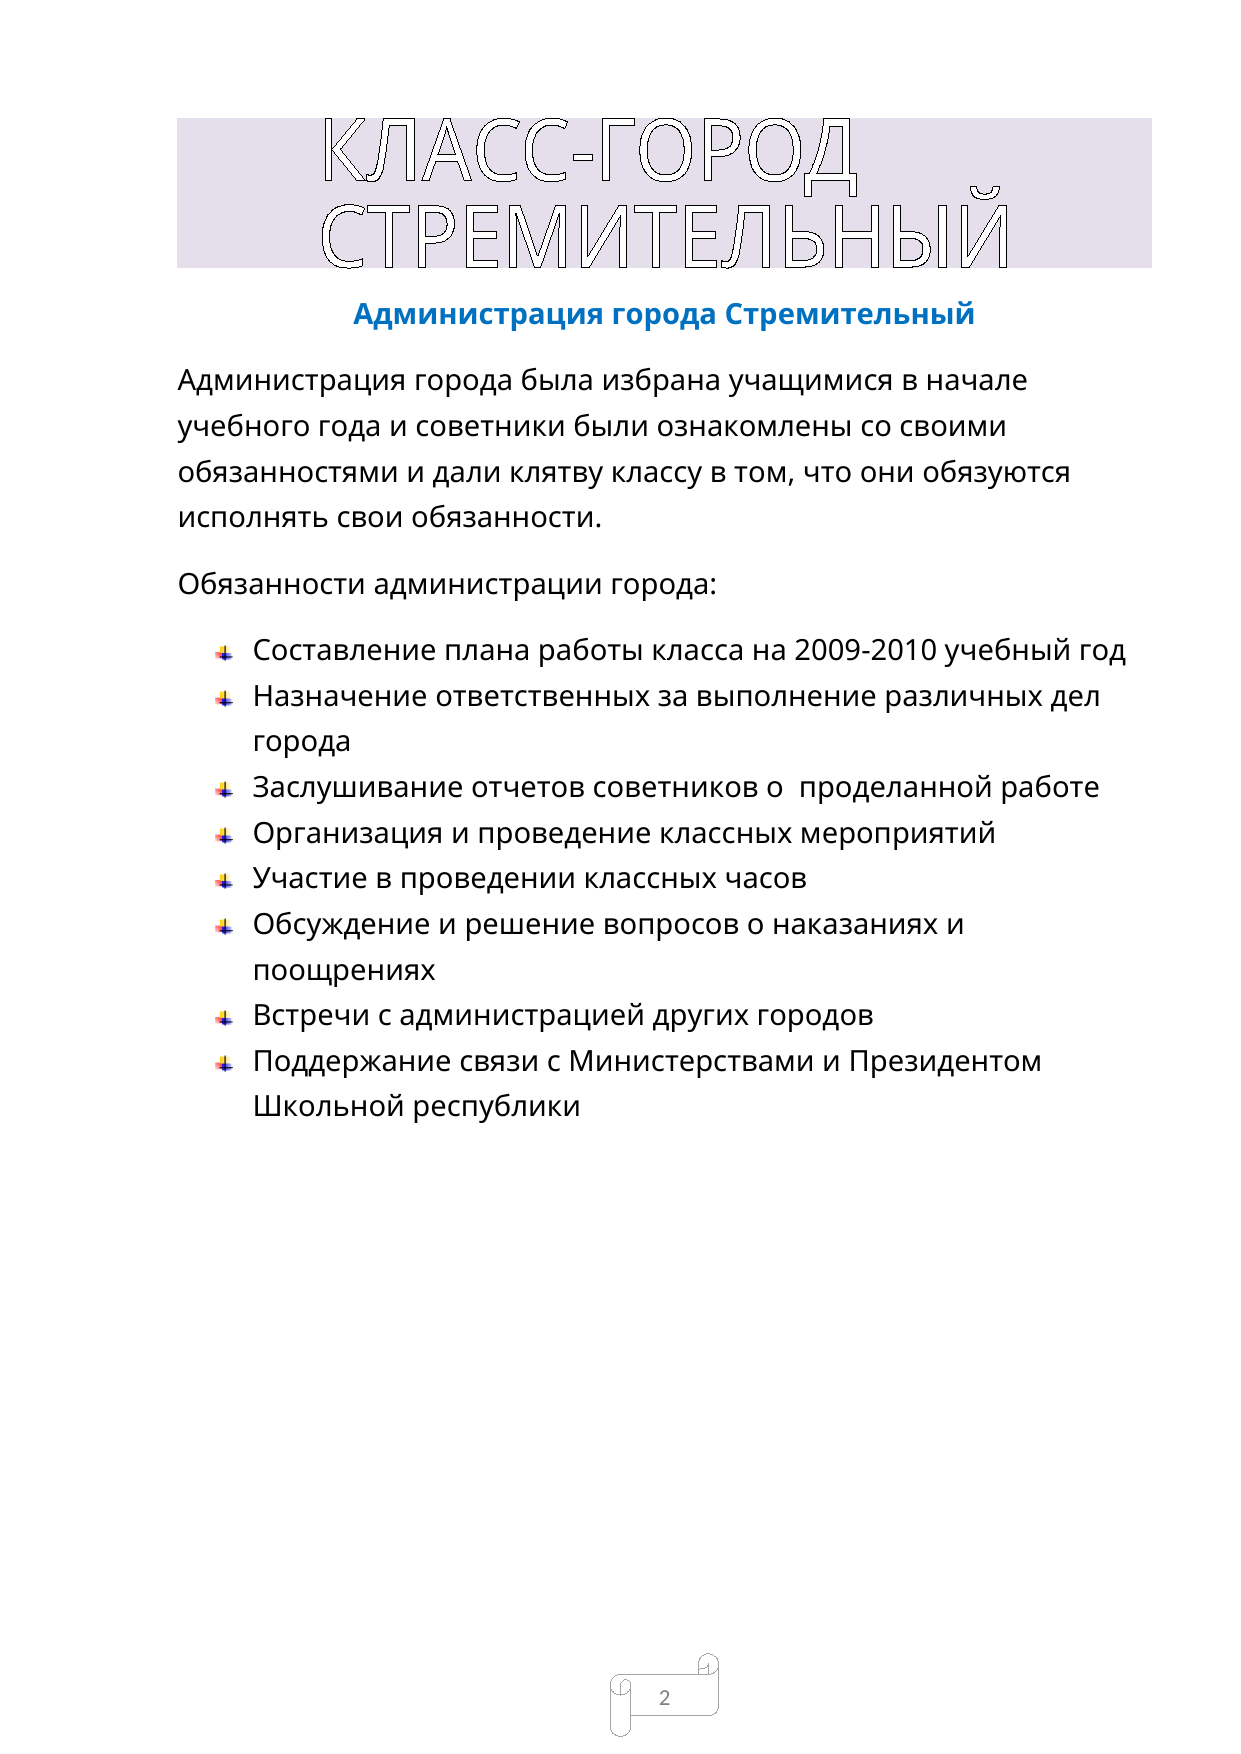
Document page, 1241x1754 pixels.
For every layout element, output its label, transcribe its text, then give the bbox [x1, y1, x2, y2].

picture [215, 644, 233, 661]
list Встречи с администрацией других городов [215, 994, 1152, 1034]
list Организация и проведение классных мероприятий [215, 812, 1152, 852]
text Администрация города Стремительный [177, 293, 1152, 333]
picture [215, 780, 233, 798]
list Заслушивание отчетов советников о проделанной работе [215, 766, 1152, 806]
picture [215, 826, 233, 844]
picture [215, 1009, 233, 1026]
list Обсуждение и решение вопросов о наказаниях и поощрениях [215, 903, 1152, 988]
picture [215, 872, 233, 889]
list Участие в проведении классных часов [215, 858, 1152, 897]
list Поддержание связи с Министерствами и Президентом Школьной республики [215, 1040, 1152, 1125]
text Администрация города была избрана учащимися в начале учебного года и советники были ознакомлены со своими обязанностями и дали клятву классу в том, что они обязуются исполнять свои обязанности. [177, 360, 1152, 536]
picture [215, 1054, 233, 1072]
text Обязанности администрации города: [177, 563, 1152, 603]
picture [215, 689, 233, 707]
list Назначение ответственных за выполнение различных дел города [215, 675, 1152, 760]
list Составление плана работы класса на 2009-2010 учебный год [215, 629, 1152, 669]
picture [215, 917, 233, 935]
